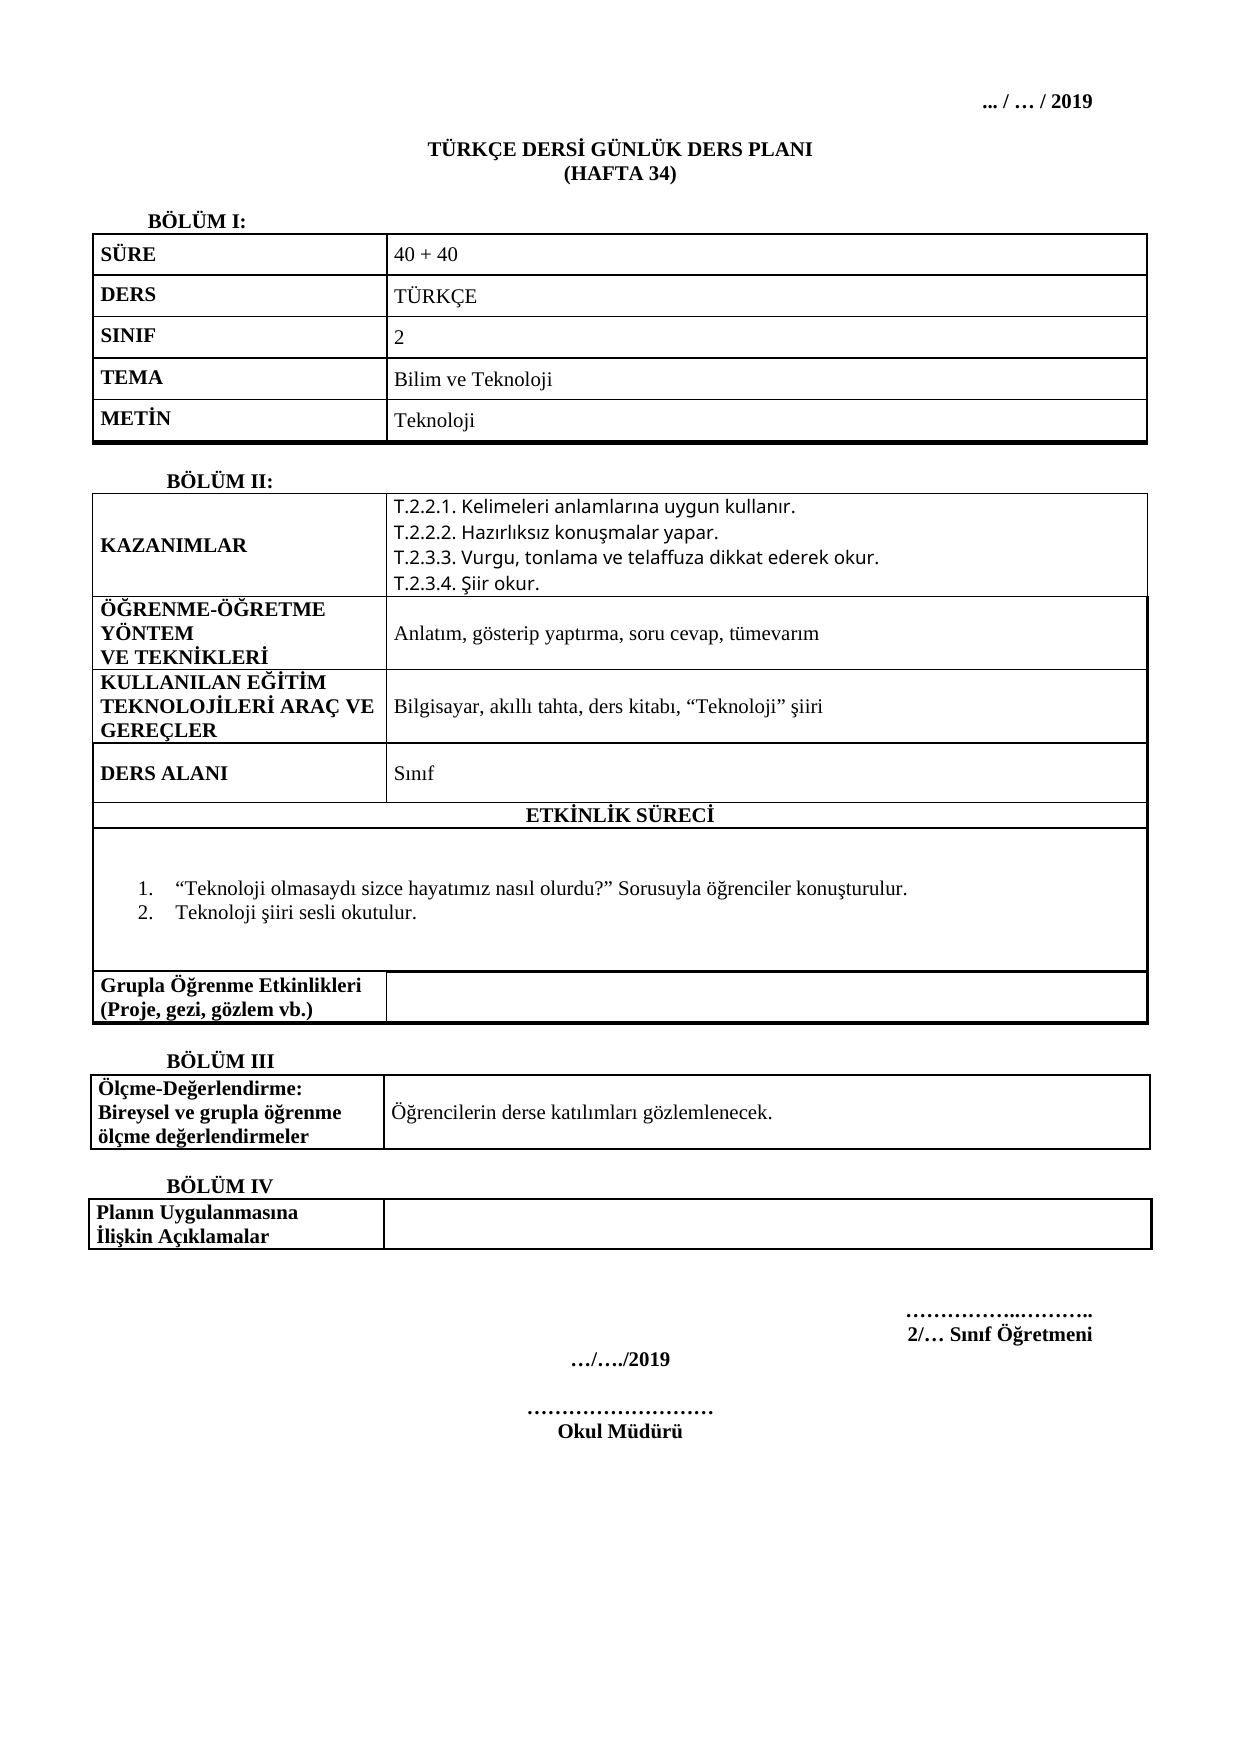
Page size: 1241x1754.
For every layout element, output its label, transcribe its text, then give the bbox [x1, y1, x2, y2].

table_cell METİN [94, 400, 386, 440]
text BÖLÜM I: [148, 209, 1092, 233]
text TÜRKÇE DERSİ GÜNLÜK DERS PLANI [148, 137, 1092, 161]
table_cell TÜRKÇE [388, 276, 1146, 316]
table_cell Sınıf [387, 744, 1146, 802]
table_cell Bilim ve Teknoloji [388, 359, 1146, 398]
table_header Öğrencilerin derse katılımları gözlemlenecek. [385, 1076, 1149, 1148]
subtitle BÖLÜM III [148, 1049, 1092, 1073]
table_cell Grupla Öğrenme Etkinlikleri (Proje, gezi, gözlem vb.) [94, 972, 386, 1021]
table_cell Bilgisayar, akıllı tahta, ders kitabı, “Teknoloji” şiiri [387, 670, 1146, 742]
text Okul Müdürü [148, 1419, 1092, 1443]
table_cell “Teknoloji olmasaydı sizce hayatımız nasıl olurdu?” Sorusuyla öğrenciler konuşturulur. Teknoloji şiiri sesli okutulur. [94, 829, 1146, 970]
table_cell TEMA [94, 359, 386, 398]
table_cell Anlatım, gösterip yaptırma, soru cevap, tümevarım [387, 597, 1146, 669]
table_cell ÖĞRENME-ÖĞRETME YÖNTEM VE TEKNİKLERİ [93, 597, 386, 669]
text ... / … / 2019 [148, 89, 1092, 113]
table_header Ölçme-Değerlendirme: Bireysel ve grupla öğrenme ölçme değerlendirmeler [92, 1076, 383, 1148]
table_cell Teknoloji [388, 400, 1146, 440]
subtitle BÖLÜM IV [148, 1174, 1092, 1198]
text (HAFTA 34) [148, 161, 1092, 185]
table_cell 2 [388, 317, 1146, 357]
table_cell ETKİNLİK SÜRECİ [94, 803, 1146, 827]
table_cell SINIF [94, 317, 386, 357]
table_cell DERS [94, 276, 386, 316]
table_header [385, 1200, 1150, 1248]
text ……………..……….. [148, 1298, 1092, 1322]
text 2/… Sınıf Öğretmeni [148, 1322, 1092, 1346]
text ……………………… [148, 1394, 1092, 1419]
table_header SÜRE [94, 235, 386, 274]
table_cell KULLANILAN EĞİTİM TEKNOLOJİLERİ ARAÇ VE GEREÇLER [93, 670, 386, 742]
table_header KAZANIMLAR [93, 494, 386, 596]
text BÖLÜM II: [148, 468, 1092, 493]
table_cell [387, 973, 1146, 1021]
table_header 40 + 40 [388, 235, 1146, 274]
table_header T.2.2.1. Kelimeleri anlamlarına uygun kullanır. T.2.2.2. Hazırlıksız konuşmalar yapar. T.2.3.3. Vurgu, tonlama ve telaffuza dikkat ederek okur. T.2.3.4. Şiir okur. [387, 494, 1147, 596]
text …/…./2019 [148, 1346, 1092, 1371]
table_header Planın Uygulanmasına İlişkin Açıklamalar [90, 1200, 383, 1248]
table_cell DERS ALANI [94, 744, 386, 802]
